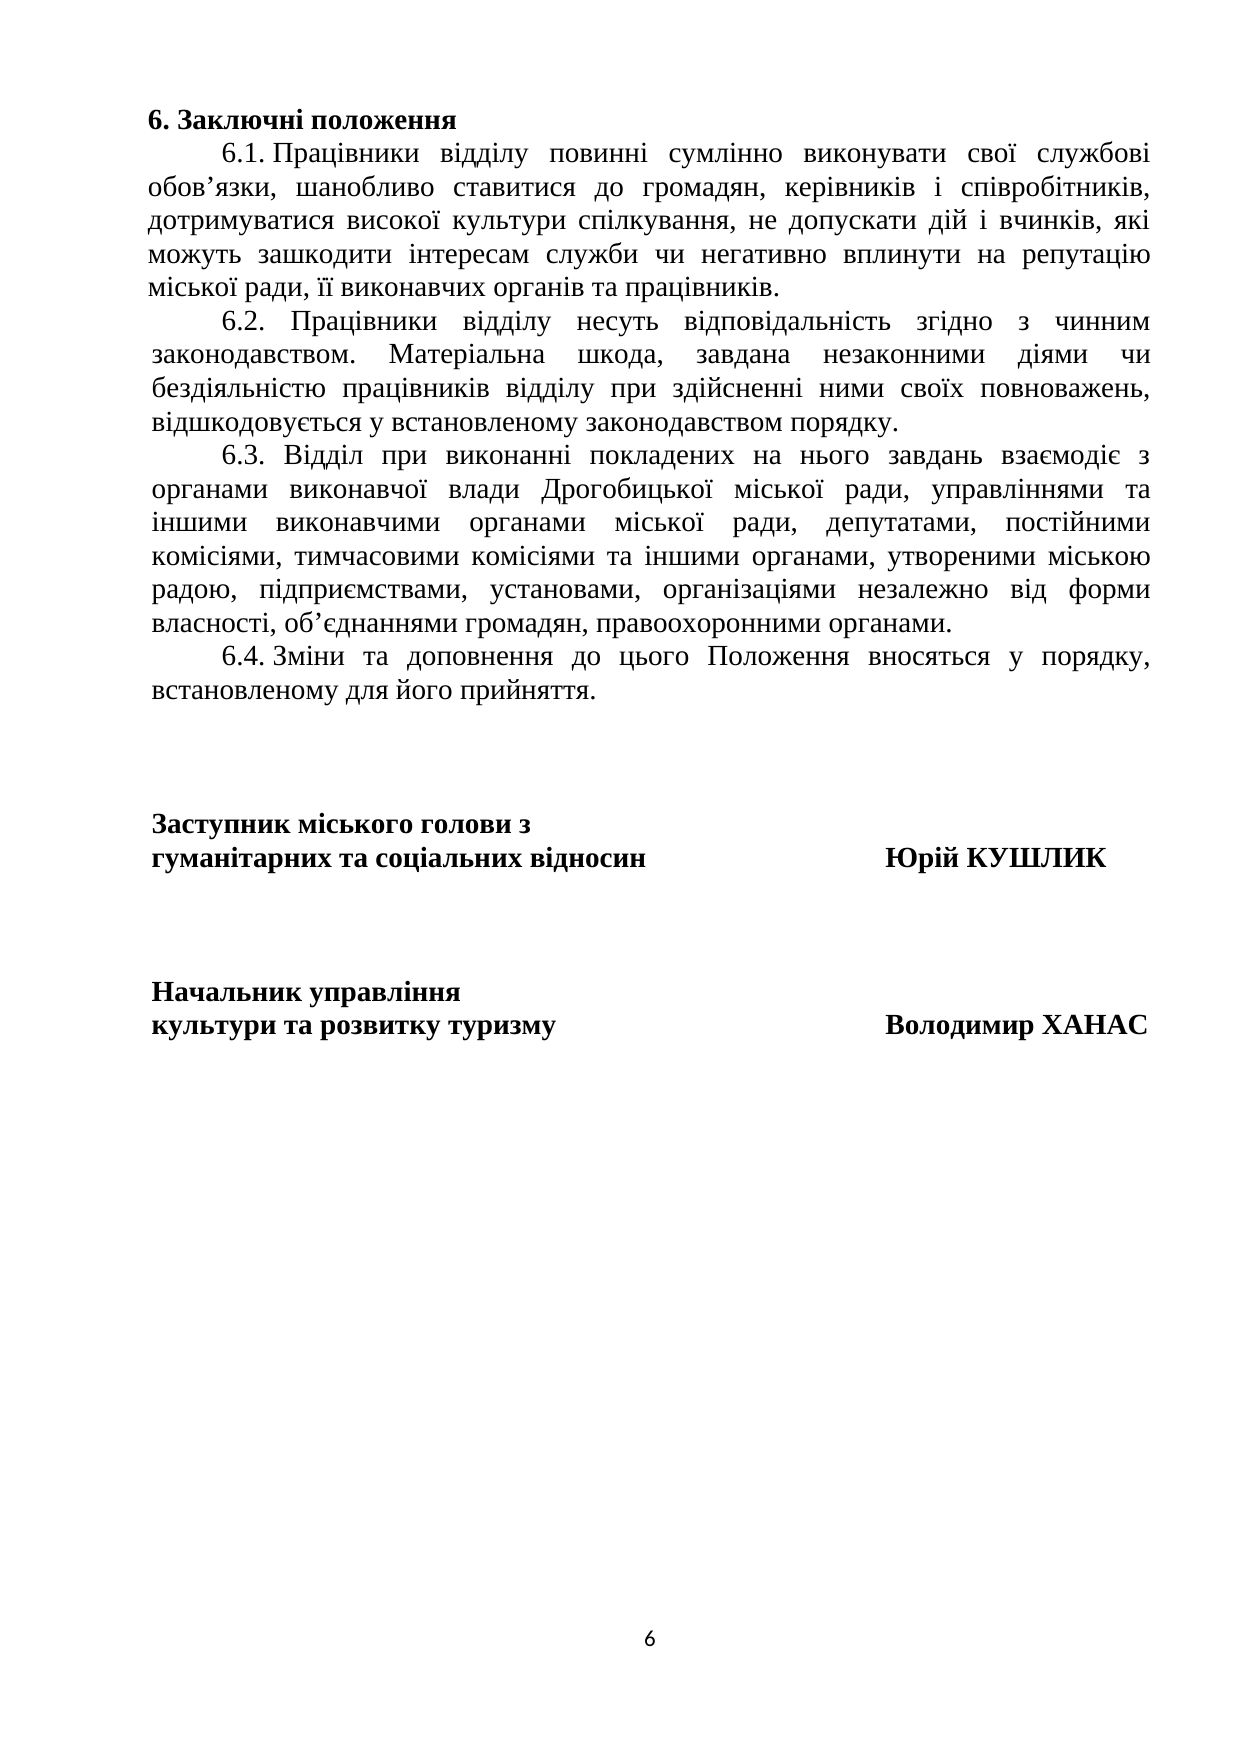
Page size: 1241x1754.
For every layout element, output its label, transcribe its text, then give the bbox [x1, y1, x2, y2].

text 6. Заключні положення [148, 102, 1152, 135]
text 6.1. Працівники відділу повинні сумлінно виконувати свої службові обов’язки, шанобливо ставитися до громадян, керівників і співробітників, дотримуватися високої культури спілкування, не допускати дій і вчинків, які можуть зашкодити інтересам служби чи негативно вплинути на репутацію міської ради, її виконавчих органів та працівників. [148, 135, 1152, 303]
text гуманітарних та соціальних відносин Юрій КУШЛИК [151, 840, 1152, 873]
text 6.2. Працівники відділу несуть відповідальність згідно з чинним законодавством. Матеріальна шкода, завдана незаконними діями чи бездіяльністю працівників відділу при здійсненні ними своїх повноважень, відшкодовується у встановленому законодавством порядку. [151, 303, 1152, 437]
text Начальник управління [151, 974, 1152, 1007]
text 6.3. Відділ при виконанні покладених на нього завдань взаємодіє з органами виконавчої влади Дрогобицької міської ради, управліннями та іншими виконавчими органами міської ради, депутатами, постійними комісіями, тимчасовими комісіями та іншими органами, утвореними міською радою, підприємствами, установами, організаціями незалежно від форми власності, об’єднаннями громадян, правоохоронними органами. [151, 437, 1152, 638]
text 6.4. Зміни та доповнення до цього Положення вносяться у порядку, встановленому для його прийняття. [151, 638, 1152, 706]
text Заступник міського голови з [151, 806, 1152, 840]
text культури та розвитку туризму Володимир ХАНАС [151, 1007, 1152, 1041]
